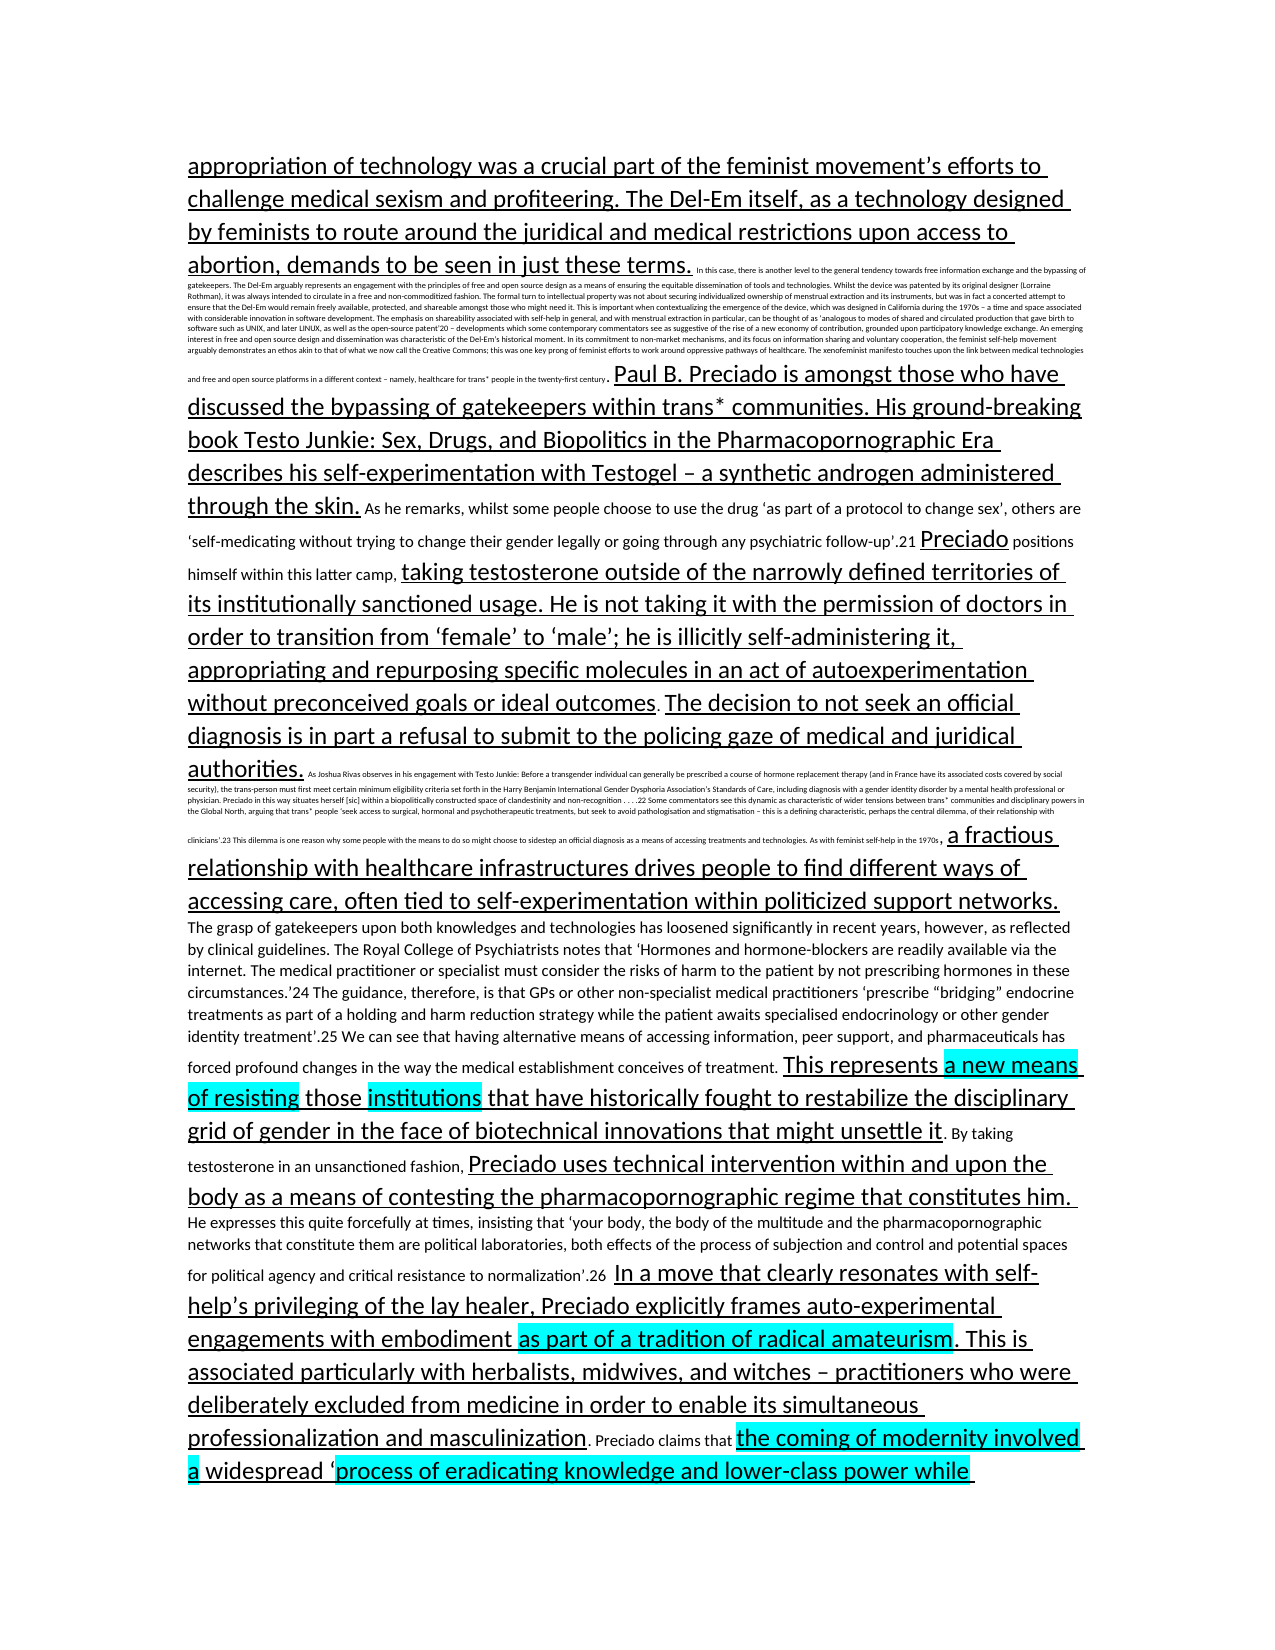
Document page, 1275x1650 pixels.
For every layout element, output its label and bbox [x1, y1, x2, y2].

text [187, 150, 1087, 1485]
